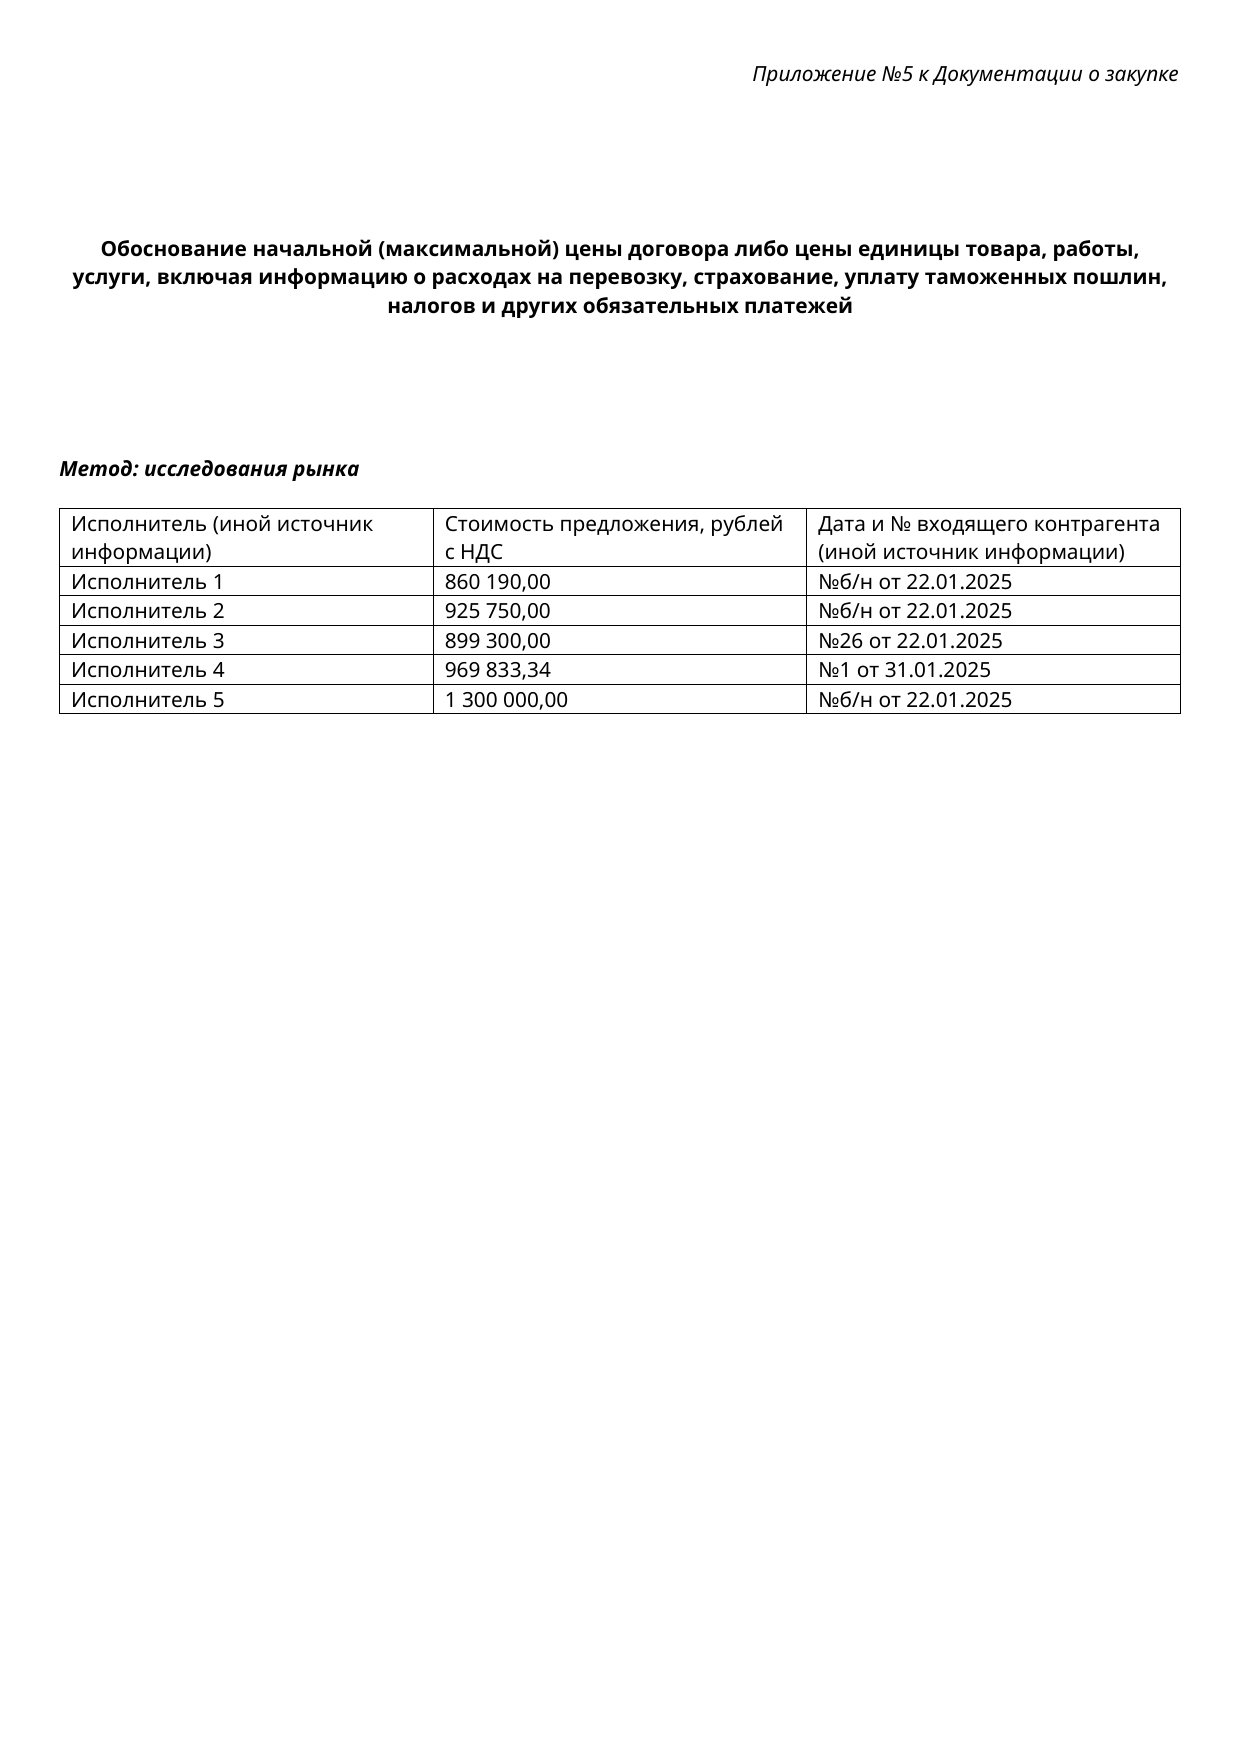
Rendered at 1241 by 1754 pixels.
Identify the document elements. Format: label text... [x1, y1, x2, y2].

table_cell №б/н от 22.01.2025 [807, 567, 1180, 595]
table_cell 925 750,00 [434, 596, 806, 625]
table_cell Исполнитель 2 [60, 596, 433, 625]
table_cell 899 300,00 [434, 626, 806, 654]
table_cell Исполнитель 3 [60, 626, 433, 654]
text Обоснование начальной (максимальной) цены договора либо цены единицы товара, работы, услуги, включая информацию о расходах на перевозку, страхование, уплату таможенных пошлин, налогов и других обязательных платежей [59, 234, 1181, 319]
table_cell 969 833,34 [434, 655, 806, 684]
list Приложение №5 к Документации о закупке [134, 59, 1181, 87]
table_cell Исполнитель 4 [60, 655, 433, 684]
table_header Исполнитель (иной источник информации) [60, 509, 433, 566]
table_cell 1 300 000,00 [434, 685, 806, 713]
text Метод: исследования рынка [59, 454, 1181, 483]
table_cell №б/н от 22.01.2025 [807, 596, 1180, 625]
table_cell 860 190,00 [434, 567, 806, 595]
table_header Стоимость предложения, рублей с НДС [434, 509, 806, 566]
table_cell №1 от 31.01.2025 [807, 655, 1180, 684]
table_header Дата и № входящего контрагента (иной источник информации) [807, 509, 1180, 566]
table_cell №б/н от 22.01.2025 [807, 685, 1180, 713]
table_cell Исполнитель 1 [60, 567, 433, 595]
table_cell №26 от 22.01.2025 [807, 626, 1180, 654]
table_cell Исполнитель 5 [60, 685, 433, 713]
